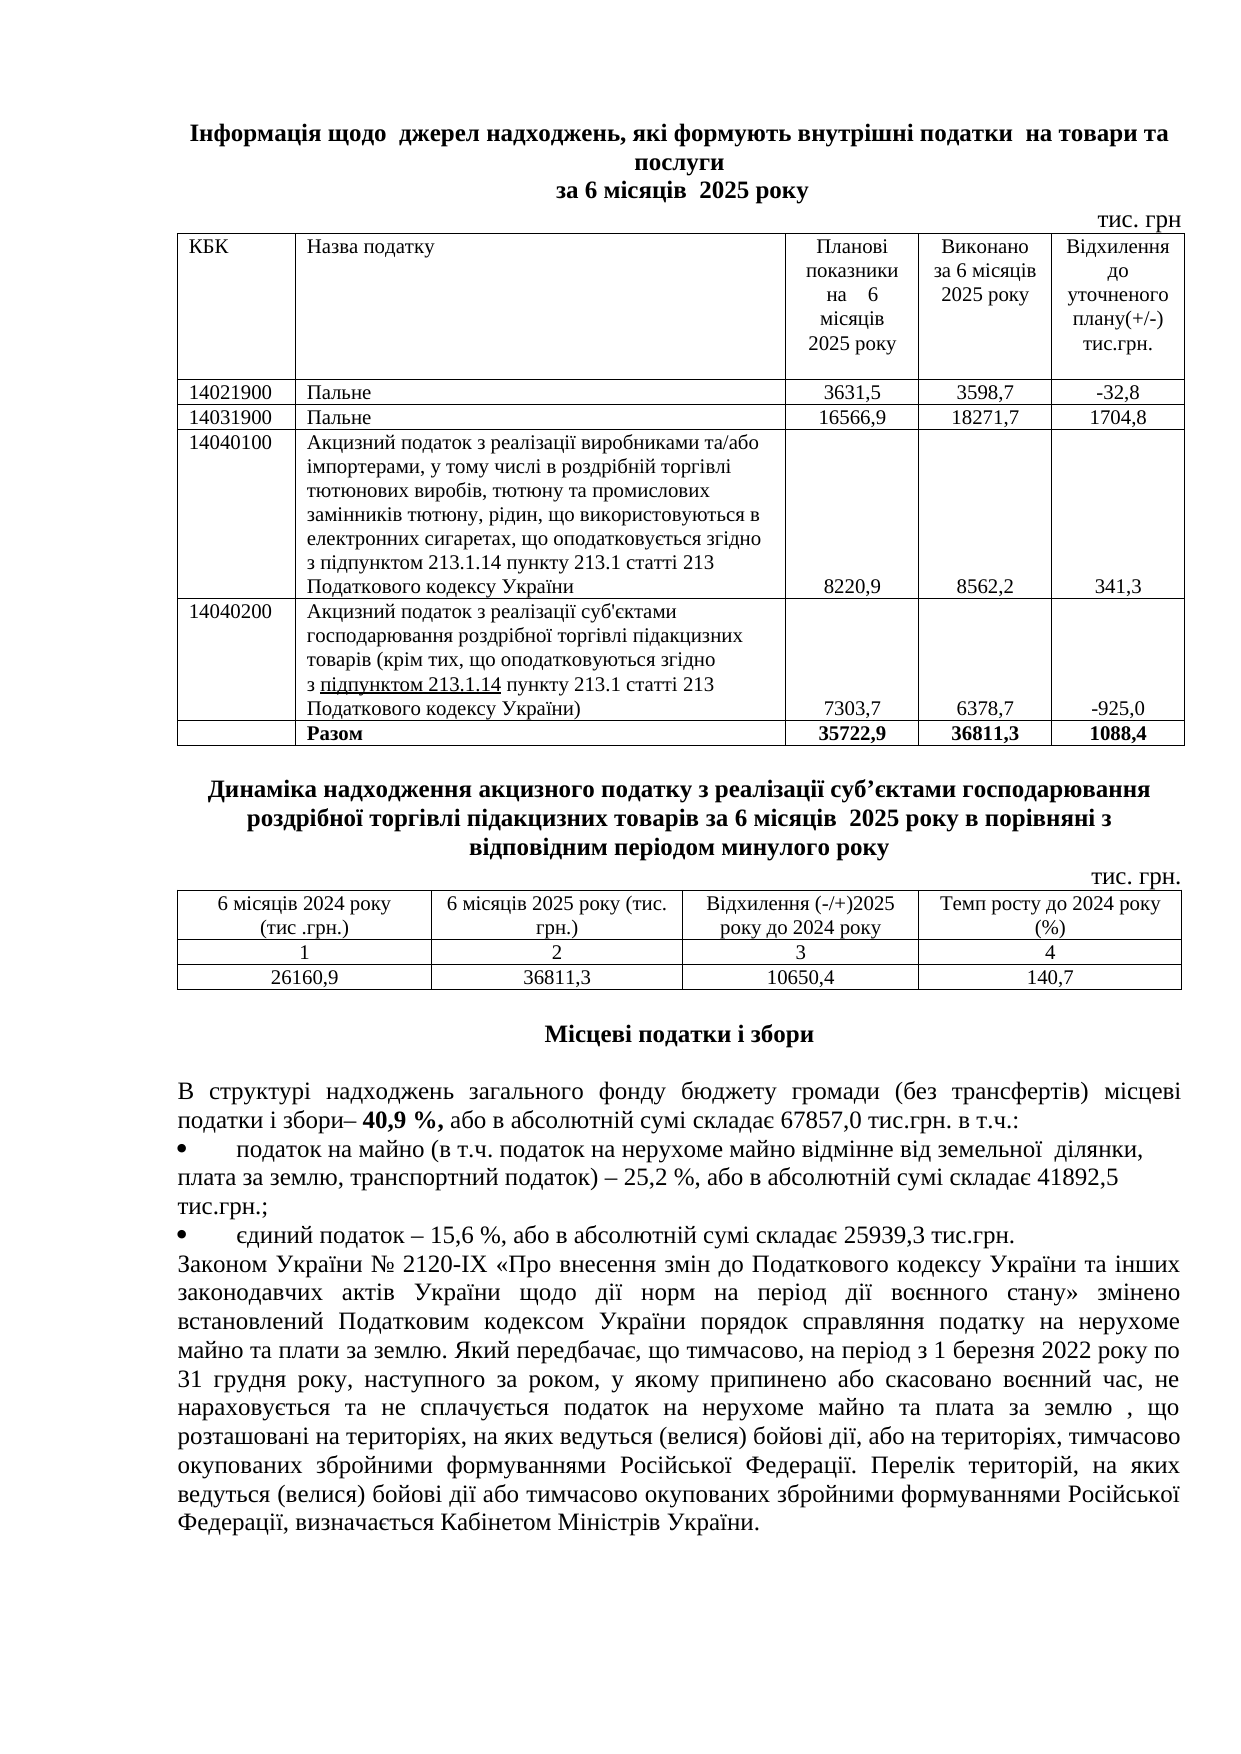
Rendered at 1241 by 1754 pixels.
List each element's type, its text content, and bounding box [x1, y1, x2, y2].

table_cell 2 [432, 940, 682, 964]
table_header 6 місяців 2024 року (тис .грн.) [178, 891, 431, 939]
table_cell 1 [178, 940, 431, 964]
table_cell Акцизний податок з реалізації виробниками та/або імпортерами, у тому числі в роздрібній торгівлі тютюнових виробів, тютюну та промислових замінників тютюну, рідин, що використовуються в електронних сигаретах, що оподатковується згідно з підпунктом 213.1.14 пункту 213.1 статті 213 Податкового кодексу України [574, 430, 785, 598]
table_cell 3631,5 [786, 380, 918, 404]
table_cell 7303,7 [786, 599, 918, 719]
table_header Планові показники на 6 місяців 2025 року [786, 234, 918, 378]
table_cell -32,8 [1052, 380, 1184, 404]
table_header 6 місяців 2025 року (тис. грн.) [432, 891, 682, 939]
table_cell 6378,7 [919, 599, 1051, 719]
table_cell Акцизний податок з реалізації суб'єктами господарювання роздрібної торгівлі підакцизних товарів (крім тих, що оподатковуються згідно з підпунктом 213.1.14 пункту 213.1 статті 213 Податкового кодексу України) [296, 599, 785, 719]
table_header Виконано за 6 місяців 2025 року [919, 234, 1051, 378]
table_cell 3 [683, 940, 918, 964]
list Інформація щодо джерел надходжень, які формують внутрішні податки на товари та послуги [177, 118, 1181, 176]
table_cell 8220,9 [786, 430, 918, 598]
table_cell 4 [919, 940, 1181, 964]
table_cell 1704,8 [1052, 405, 1184, 429]
table_cell 18271,7 [919, 405, 1051, 429]
text В структурі надходжень загального фонду бюджету громади (без трансфертів) місцеві податки і збори– 40,9 %, або в абсолютній сумі складає 67857,0 тис.грн. в т.ч.: [177, 1076, 1181, 1134]
table_cell 10650,4 [683, 965, 918, 989]
table_cell -925,0 [1052, 599, 1184, 719]
table_cell 14040100 [178, 430, 295, 598]
text тис. грн. [177, 861, 1181, 889]
table_cell 16566,9 [786, 405, 918, 429]
table_header Відхилення (-/+)2025 року до 2024 року [683, 891, 918, 939]
table_cell Разом [296, 721, 785, 745]
table_cell 8562,2 [919, 430, 1051, 598]
table_cell Пальне [296, 405, 785, 429]
list тис. грн [177, 204, 1181, 233]
table_cell 36811,3 [919, 721, 1051, 745]
table_cell 140,7 [919, 965, 1181, 989]
table_cell 1088,4 [1052, 721, 1184, 745]
table_cell 26160,9 [178, 965, 431, 989]
table_header КБК [178, 234, 295, 378]
table_header Відхилення до уточненого плану(+/-) тис.грн. [1052, 234, 1184, 378]
table_cell Пальне [296, 380, 785, 404]
table_cell 35722,9 [786, 721, 918, 745]
text Динаміка надходження акцизного податку з реалізації суб’єктами господарювання роздрібної торгівлі підакцизних товарів за 6 місяців 2025 року в порівняні з відповідним періодом минулого року [177, 774, 1181, 861]
table_header Темп росту до 2024 року (%) [919, 891, 1181, 939]
table_cell 36811,3 [432, 965, 682, 989]
table_header Назва податку [296, 234, 785, 378]
table_cell 14021900 [178, 380, 295, 404]
table_cell 341,3 [1052, 430, 1184, 598]
table_cell 14040200 [178, 599, 295, 719]
table_cell 14031900 [178, 405, 295, 429]
table_cell [178, 721, 295, 745]
list за 6 місяців 2025 року [177, 176, 1181, 204]
list податок на майно (в т.ч. податок на нерухоме майно відмінне від земельної ділянки, плата за землю, транспортний податок) – 25,2 %, або в абсолютній сумі складає 41892,5 тис.грн.; [177, 1134, 1181, 1220]
text Місцеві податки і збори [177, 1019, 1181, 1047]
list єдиний податок – 15,6 %, або в абсолютній сумі складає 25939,3 тис.грн. [177, 1220, 1181, 1249]
table_cell 3598,7 [919, 380, 1051, 404]
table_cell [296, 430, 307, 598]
text Законом України № 2120-ІХ «Про внесення змін до Податкового кодексу України та інших законодавчих актів України щодо дії норм на період дії воєнного стану» змінено встановлений Податковим кодексом України порядок справляння податку на нерухоме майно та плати за землю. Який передбачає, що тимчасово, на період з 1 березня 2022 року по 31 грудня року, наступного за роком, у якому припинено або скасовано воєнний час, не нараховується та не сплачується податок на нерухоме майно та плата за землю , що розташовані на територіях, на яких ведуться (велися) бойові дії, або на територіях, тимчасово окупованих збройними формуваннями Російської Федерації. Перелік територій, на яких ведуться (велися) бойові дії або тимчасово окупованих збройними формуваннями Російської Федерації, визначається Кабінетом Міністрів України. [177, 1249, 1181, 1536]
